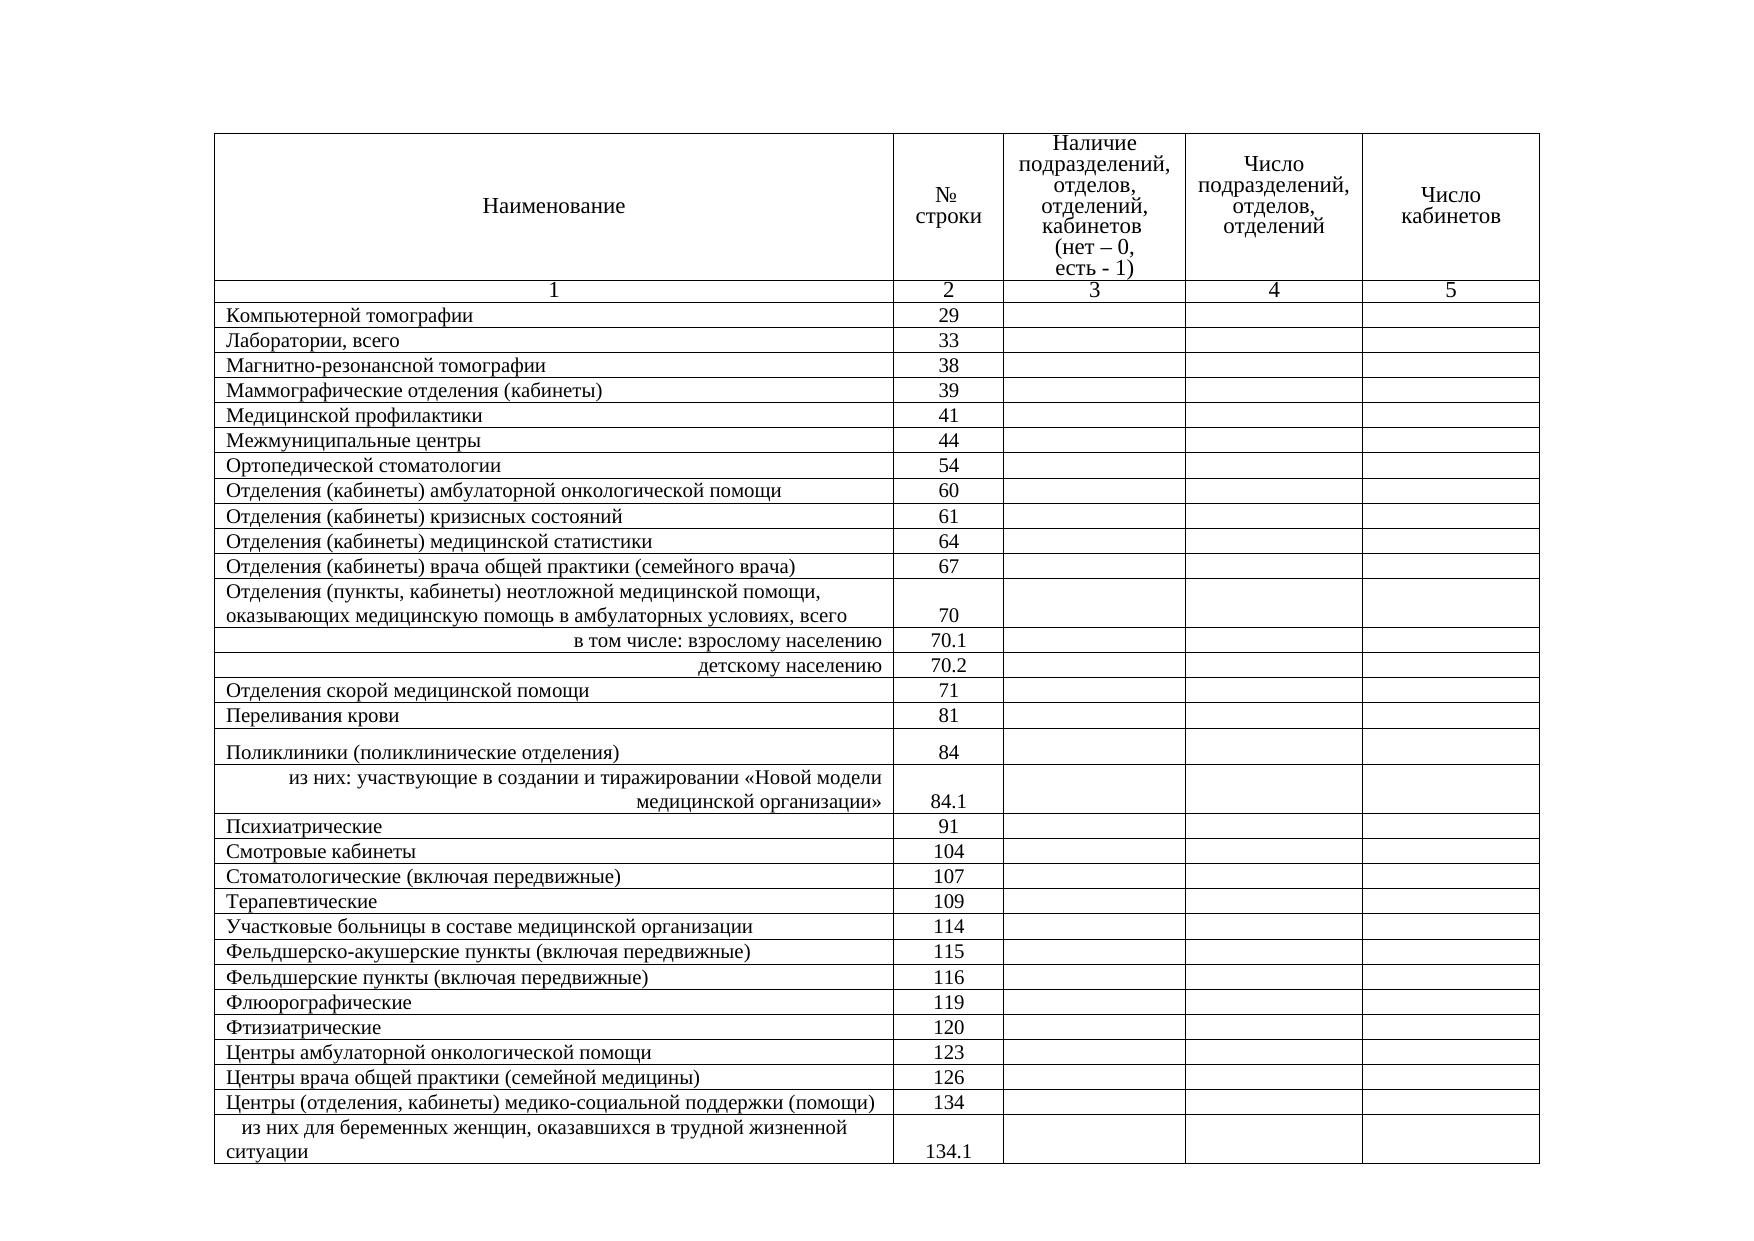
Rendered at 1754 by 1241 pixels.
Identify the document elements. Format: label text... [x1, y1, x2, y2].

table_cell 33 [894, 328, 1003, 352]
table_cell 119 [894, 990, 1003, 1014]
table_cell [1363, 1090, 1539, 1114]
table_cell 104 [894, 839, 1003, 863]
table_cell [1004, 428, 1185, 452]
table_cell [1186, 965, 1362, 989]
table_header Наличие подразделений, отделов, отделений, кабинетов (нет – 0, есть - 1) [1004, 134, 1185, 280]
table_cell [1363, 529, 1539, 553]
table_cell из них для беременных женщин, оказавшихся в трудной жизненной ситуации [215, 1115, 893, 1163]
table_cell 81 [894, 703, 1003, 727]
table_cell [1363, 889, 1539, 913]
table_cell 107 [894, 864, 1003, 888]
table_cell Центры врача общей практики (семейной медицины) [215, 1065, 893, 1089]
table_cell 120 [894, 1015, 1003, 1039]
table_cell [1363, 1040, 1539, 1064]
table_cell 109 [894, 889, 1003, 913]
table_cell [1004, 328, 1185, 352]
table_cell [1004, 554, 1185, 578]
table_cell [1004, 504, 1185, 528]
table_cell 84.1 [894, 765, 1003, 813]
table_cell [1004, 653, 1185, 677]
table_cell Межмуниципальные центры [215, 428, 893, 452]
table_cell Магнитно-резонансной томографии [215, 353, 893, 377]
table_cell [1363, 990, 1539, 1014]
table_cell [1363, 1065, 1539, 1089]
table_cell [1186, 628, 1362, 652]
table_cell Флюорографические [215, 990, 893, 1014]
table_cell [1004, 378, 1185, 402]
table_cell [1004, 579, 1185, 627]
table_header Наименование [215, 134, 893, 280]
table_cell [1186, 914, 1362, 938]
table_cell [1363, 628, 1539, 652]
table_cell [1186, 889, 1362, 913]
table_cell [1363, 678, 1539, 702]
table_cell [1186, 428, 1362, 452]
table_cell [1186, 940, 1362, 963]
table_cell [1363, 839, 1539, 863]
table_cell 114 [894, 914, 1003, 938]
table_cell Центры амбулаторной онкологической помощи [215, 1040, 893, 1064]
table_cell [1004, 990, 1185, 1014]
table_cell [1186, 1040, 1362, 1064]
table_cell [1004, 678, 1185, 702]
table_cell Участковые больницы в составе медицинской организации [215, 914, 893, 938]
table_cell [1004, 353, 1185, 377]
table_cell [1363, 453, 1539, 477]
table_cell Отделения скорой медицинской помощи [215, 678, 893, 702]
table_cell [1186, 814, 1362, 838]
table_cell [1363, 428, 1539, 452]
table_cell [1363, 303, 1539, 327]
table_cell [1004, 1065, 1185, 1089]
table_cell 44 [894, 428, 1003, 452]
table_cell Отделения (кабинеты) амбулаторной онкологической помощи [215, 479, 893, 502]
table_cell 54 [894, 453, 1003, 477]
table_cell [1004, 914, 1185, 938]
table_cell [1363, 328, 1539, 352]
table_cell [1004, 940, 1185, 963]
table_cell [1186, 765, 1362, 813]
table_cell [1186, 1090, 1362, 1114]
table_cell [1363, 765, 1539, 813]
table_cell [1004, 765, 1185, 813]
table_cell [1186, 703, 1362, 727]
table_cell [1186, 653, 1362, 677]
table_cell [1004, 453, 1185, 477]
table_cell [1186, 1115, 1362, 1163]
table_cell Смотровые кабинеты [215, 839, 893, 863]
table_cell [1363, 914, 1539, 938]
table_cell Переливания крови [215, 703, 893, 727]
table_cell Центры (отделения, кабинеты) медико-социальной поддержки (помощи) [215, 1090, 893, 1114]
table_cell Медицинской профилактики [215, 403, 893, 427]
table_header № строки [894, 134, 1003, 280]
table_cell [1186, 353, 1362, 377]
table_cell [1004, 965, 1185, 989]
table_cell [1004, 1090, 1185, 1114]
table_cell Отделения (пункты, кабинеты) неотложной медицинской помощи, оказывающих медицинскую помощь в амбулаторных условиях, всего [215, 579, 893, 627]
table_cell [1363, 965, 1539, 989]
table_cell [1186, 554, 1362, 578]
table_cell [1186, 378, 1362, 402]
table_cell Поликлиники (поликлинические отделения) [215, 729, 893, 764]
table_cell [1004, 479, 1185, 502]
table_cell [1186, 678, 1362, 702]
table_cell [1186, 479, 1362, 502]
table_cell Компьютерной томографии [215, 303, 893, 327]
table_cell Ортопедической стоматологии [215, 453, 893, 477]
table_cell [1363, 653, 1539, 677]
table_cell 29 [894, 303, 1003, 327]
table_cell Фтизиатрические [215, 1015, 893, 1039]
table_cell [1004, 529, 1185, 553]
table_cell Маммографические отделения (кабинеты) [215, 378, 893, 402]
table_cell 4 [1186, 281, 1362, 302]
table_cell 39 [894, 378, 1003, 402]
table_cell 71 [894, 678, 1003, 702]
table_cell Отделения (кабинеты) кризисных состояний [215, 504, 893, 528]
table_cell [1363, 703, 1539, 727]
table_cell [1186, 1065, 1362, 1089]
table_cell [1363, 940, 1539, 963]
table_header Число подразделений, отделов, отделений [1186, 134, 1362, 280]
table_cell [1363, 579, 1539, 627]
table_cell 134.1 [894, 1115, 1003, 1163]
table_cell [1186, 303, 1362, 327]
table_cell 3 [1004, 281, 1185, 302]
table_cell [1004, 889, 1185, 913]
table_cell Психиатрические [215, 814, 893, 838]
table_cell Отделения (кабинеты) врача общей практики (семейного врача) [215, 554, 893, 578]
table_cell [1004, 1115, 1185, 1163]
table_cell [1363, 504, 1539, 528]
table_cell [1004, 864, 1185, 888]
table_cell Стоматологические (включая передвижные) [215, 864, 893, 888]
table_cell [1004, 303, 1185, 327]
table_cell [1186, 328, 1362, 352]
table_cell 1 [215, 281, 893, 302]
table_cell Фельдшерские пункты (включая передвижные) [215, 965, 893, 989]
table_cell [1186, 453, 1362, 477]
table_cell Терапевтические [215, 889, 893, 913]
table_cell [1363, 729, 1539, 764]
table_cell [1004, 1040, 1185, 1064]
table_cell Отделения (кабинеты) медицинской статистики [215, 529, 893, 553]
table_cell 5 [1363, 281, 1539, 302]
table_header Число кабинетов [1363, 134, 1539, 280]
table_cell [1186, 529, 1362, 553]
table_cell 70 [894, 579, 1003, 627]
table_cell [1363, 554, 1539, 578]
table_cell [1363, 378, 1539, 402]
table_cell [1186, 579, 1362, 627]
table_cell [1004, 403, 1185, 427]
table_cell 67 [894, 554, 1003, 578]
table_cell 70.2 [894, 653, 1003, 677]
table_cell 38 [894, 353, 1003, 377]
table_cell 70.1 [894, 628, 1003, 652]
table_cell 91 [894, 814, 1003, 838]
table_cell [1004, 839, 1185, 863]
table_cell 123 [894, 1040, 1003, 1064]
table_cell в том числе: взрослому населению [215, 628, 893, 652]
table_cell 116 [894, 965, 1003, 989]
table_cell [1004, 729, 1185, 764]
table_cell Лаборатории, всего [215, 328, 893, 352]
table_cell 41 [894, 403, 1003, 427]
table_cell [1186, 1015, 1362, 1039]
table_cell 134 [894, 1090, 1003, 1114]
table_cell 126 [894, 1065, 1003, 1089]
table_cell [1186, 729, 1362, 764]
table_cell [1004, 703, 1185, 727]
table_cell 115 [894, 940, 1003, 963]
table_cell 60 [894, 479, 1003, 502]
table_cell [1363, 353, 1539, 377]
table_cell [1363, 814, 1539, 838]
table_cell [1363, 1115, 1539, 1163]
table_cell [1186, 403, 1362, 427]
table_cell [1004, 628, 1185, 652]
table_cell [1186, 504, 1362, 528]
table_cell 64 [894, 529, 1003, 553]
table_cell [1004, 1015, 1185, 1039]
table_cell 84 [894, 729, 1003, 764]
table_cell детскому населению [215, 653, 893, 677]
table_cell из них: участвующие в создании и тиражировании «Новой модели медицинской организации» [215, 765, 893, 813]
table_cell [1186, 839, 1362, 863]
table_cell Фельдшерско-акушерские пункты (включая передвижные) [215, 940, 893, 963]
table_cell [1186, 990, 1362, 1014]
table_cell [1363, 479, 1539, 502]
table_cell 2 [894, 281, 1003, 302]
table_cell 61 [894, 504, 1003, 528]
table_cell [1363, 403, 1539, 427]
table_cell [1186, 864, 1362, 888]
table_cell [1004, 814, 1185, 838]
table_cell [1363, 1015, 1539, 1039]
table_cell [1363, 864, 1539, 888]
